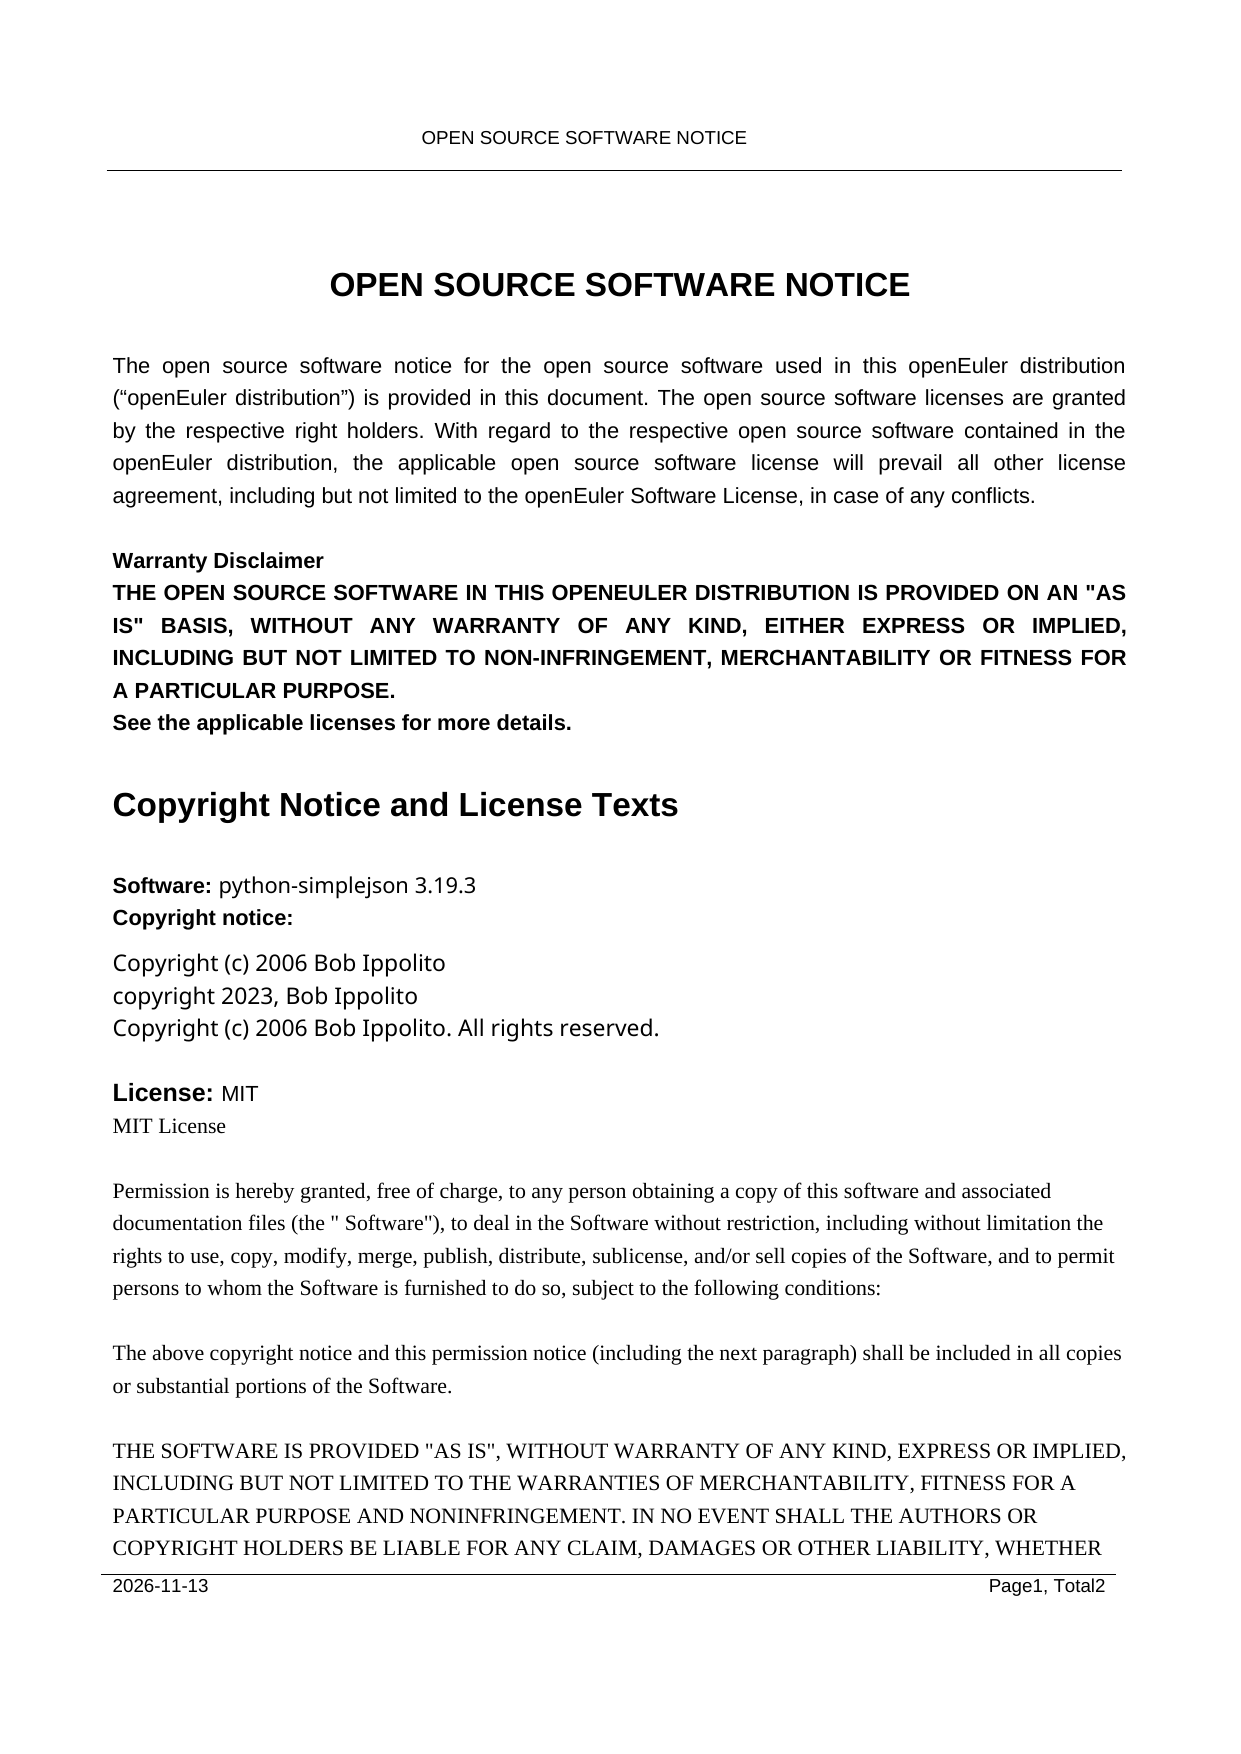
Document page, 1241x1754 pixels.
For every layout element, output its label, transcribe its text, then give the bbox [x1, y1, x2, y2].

text Copyright notice: [112, 901, 1128, 934]
text License: MIT [112, 1077, 1128, 1109]
text The open source software notice for the open source software used in this openEuler distribution (“openEuler distribution”) is provided in this document. The open source software licenses are granted by the respective right holders. With regard to the respective open source software contained in the openEuler distribution, the applicable open source software license will prevail all other license agreement, including but not limited to the openEuler Software License, in case of any conflicts. [112, 349, 1128, 511]
text OPEN SOURCE SOFTWARE NOTICE [112, 251, 1128, 316]
text THE OPEN SOURCE SOFTWARE IN THIS OPENEULER DISTRIBUTION IS PROVIDED ON AN "AS IS" BASIS, WITHOUT ANY WARRANTY OF ANY KIND, EITHER EXPRESS OR IMPLIED, INCLUDING BUT NOT LIMITED TO NON-INFRINGEMENT, MERCHANTABILITY OR FITNESS FOR A PARTICULAR PURPOSE. See the applicable licenses for more details. [112, 576, 1128, 739]
text Warranty Disclaimer [112, 544, 1128, 576]
text Copyright Notice and License Texts [112, 771, 1128, 836]
text Copyright (c) 2006 Bob Ippolito copyright 2023, Bob Ippolito Copyright (c) 2006 Bob Ippolito. All rights reserved. [112, 947, 1128, 1077]
title Software: python-simplejson 3.19.3 [112, 869, 1128, 901]
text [112, 1109, 1128, 1564]
